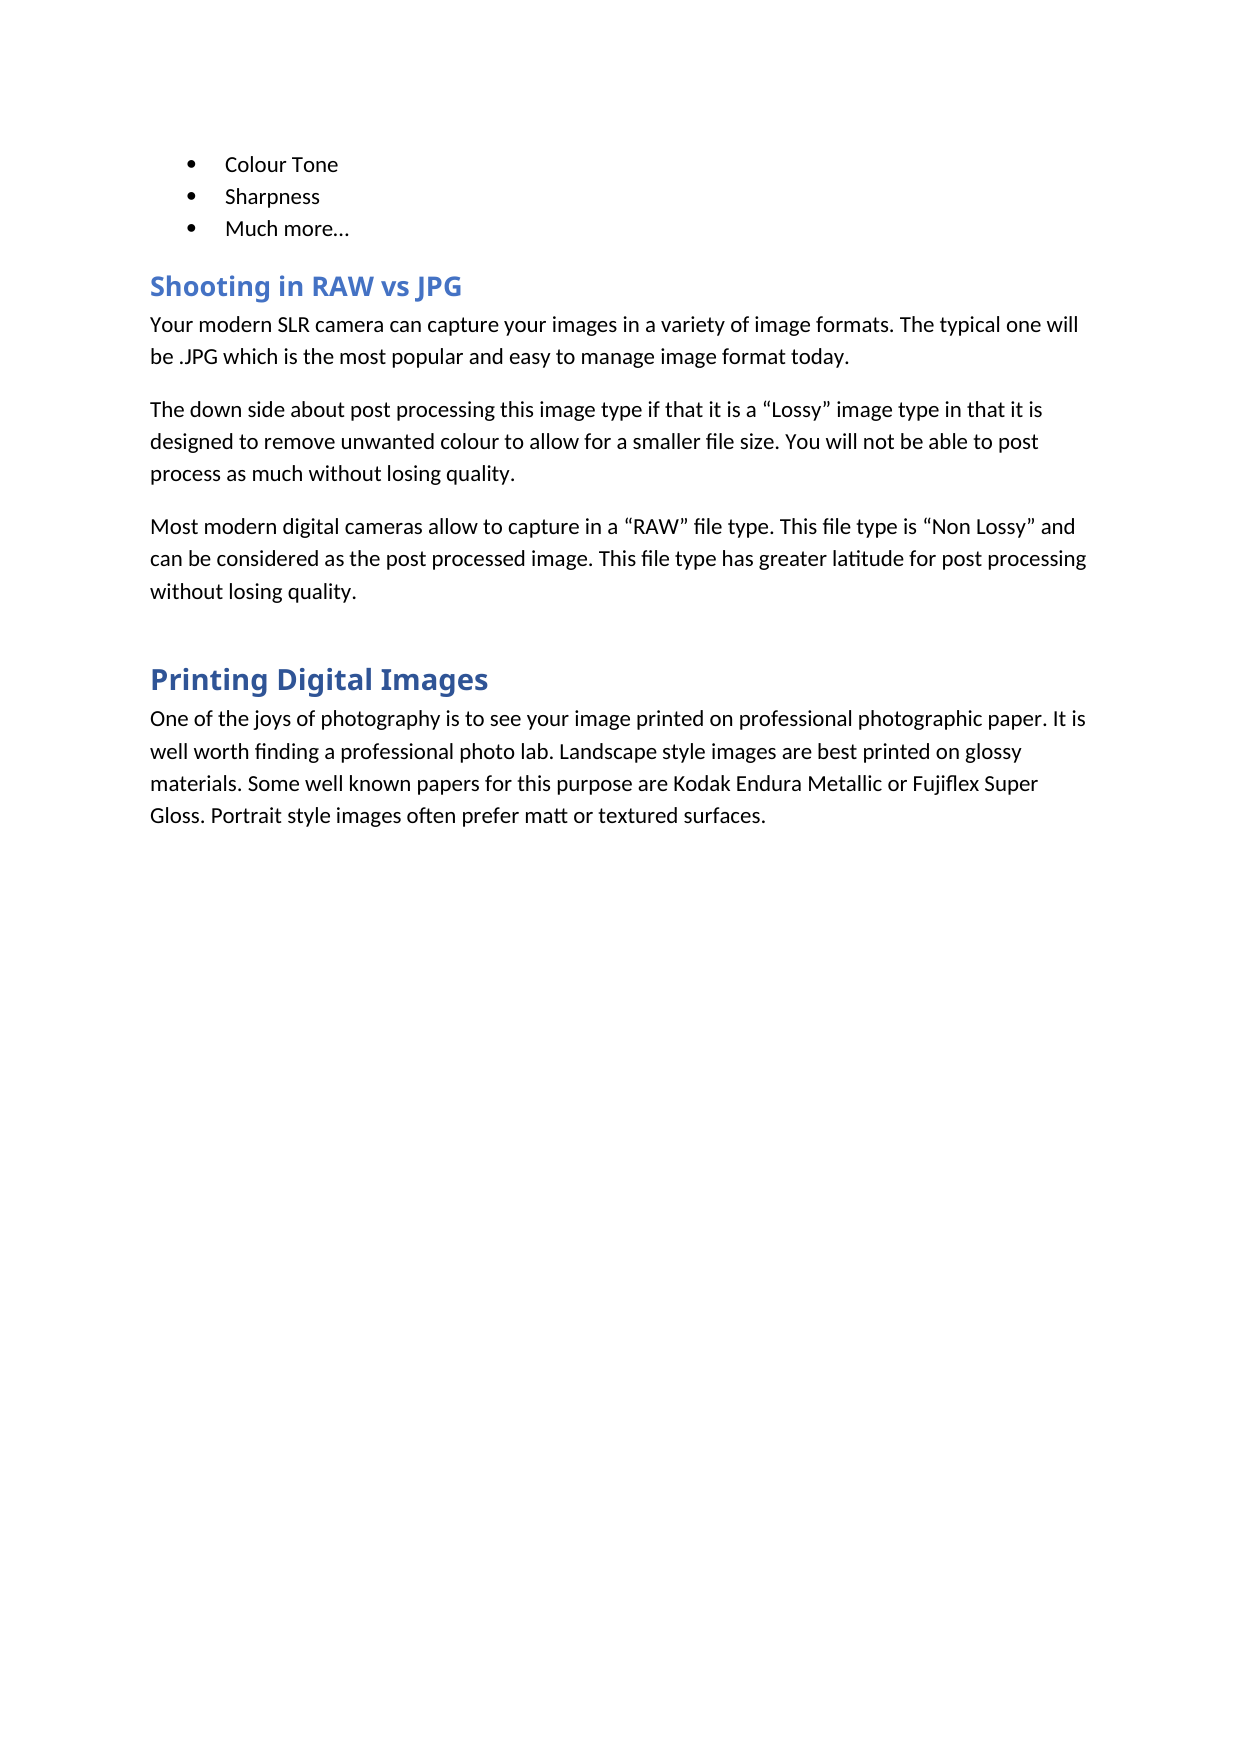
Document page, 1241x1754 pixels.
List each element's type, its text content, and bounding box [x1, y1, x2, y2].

list Colour Tone [187, 150, 1090, 178]
list Much more… [187, 214, 1090, 242]
subtitle Shooting in RAW vs JPG [150, 267, 1090, 304]
text The down side about post processing this image type if that it is a “Lossy” image type in that it is designed to remove unwanted colour to allow for a smaller file size. You will not be able to post process as much without losing quality. [150, 395, 1090, 487]
subtitle Printing Digital Images [150, 659, 1090, 699]
text Most modern digital cameras allow to capture in a “RAW” file type. This file type is “Non Lossy” and can be considered as the post processed image. This file type has greater latitude for post processing without losing quality. [150, 512, 1090, 605]
list Sharpness [187, 182, 1090, 210]
text Your modern SLR camera can capture your images in a variety of image formats. The typical one will be .JPG which is the most popular and easy to manage image format today. [150, 310, 1090, 370]
text One of the joys of photography is to see your image printed on professional photographic paper. It is well worth finding a professional photo lab. Landscape style images are best printed on glossy materials. Some well known papers for this purpose are Kodak Endura Metallic or Fujiflex Super Gloss. Portrait style images often prefer matt or textured surfaces. [150, 704, 1090, 829]
